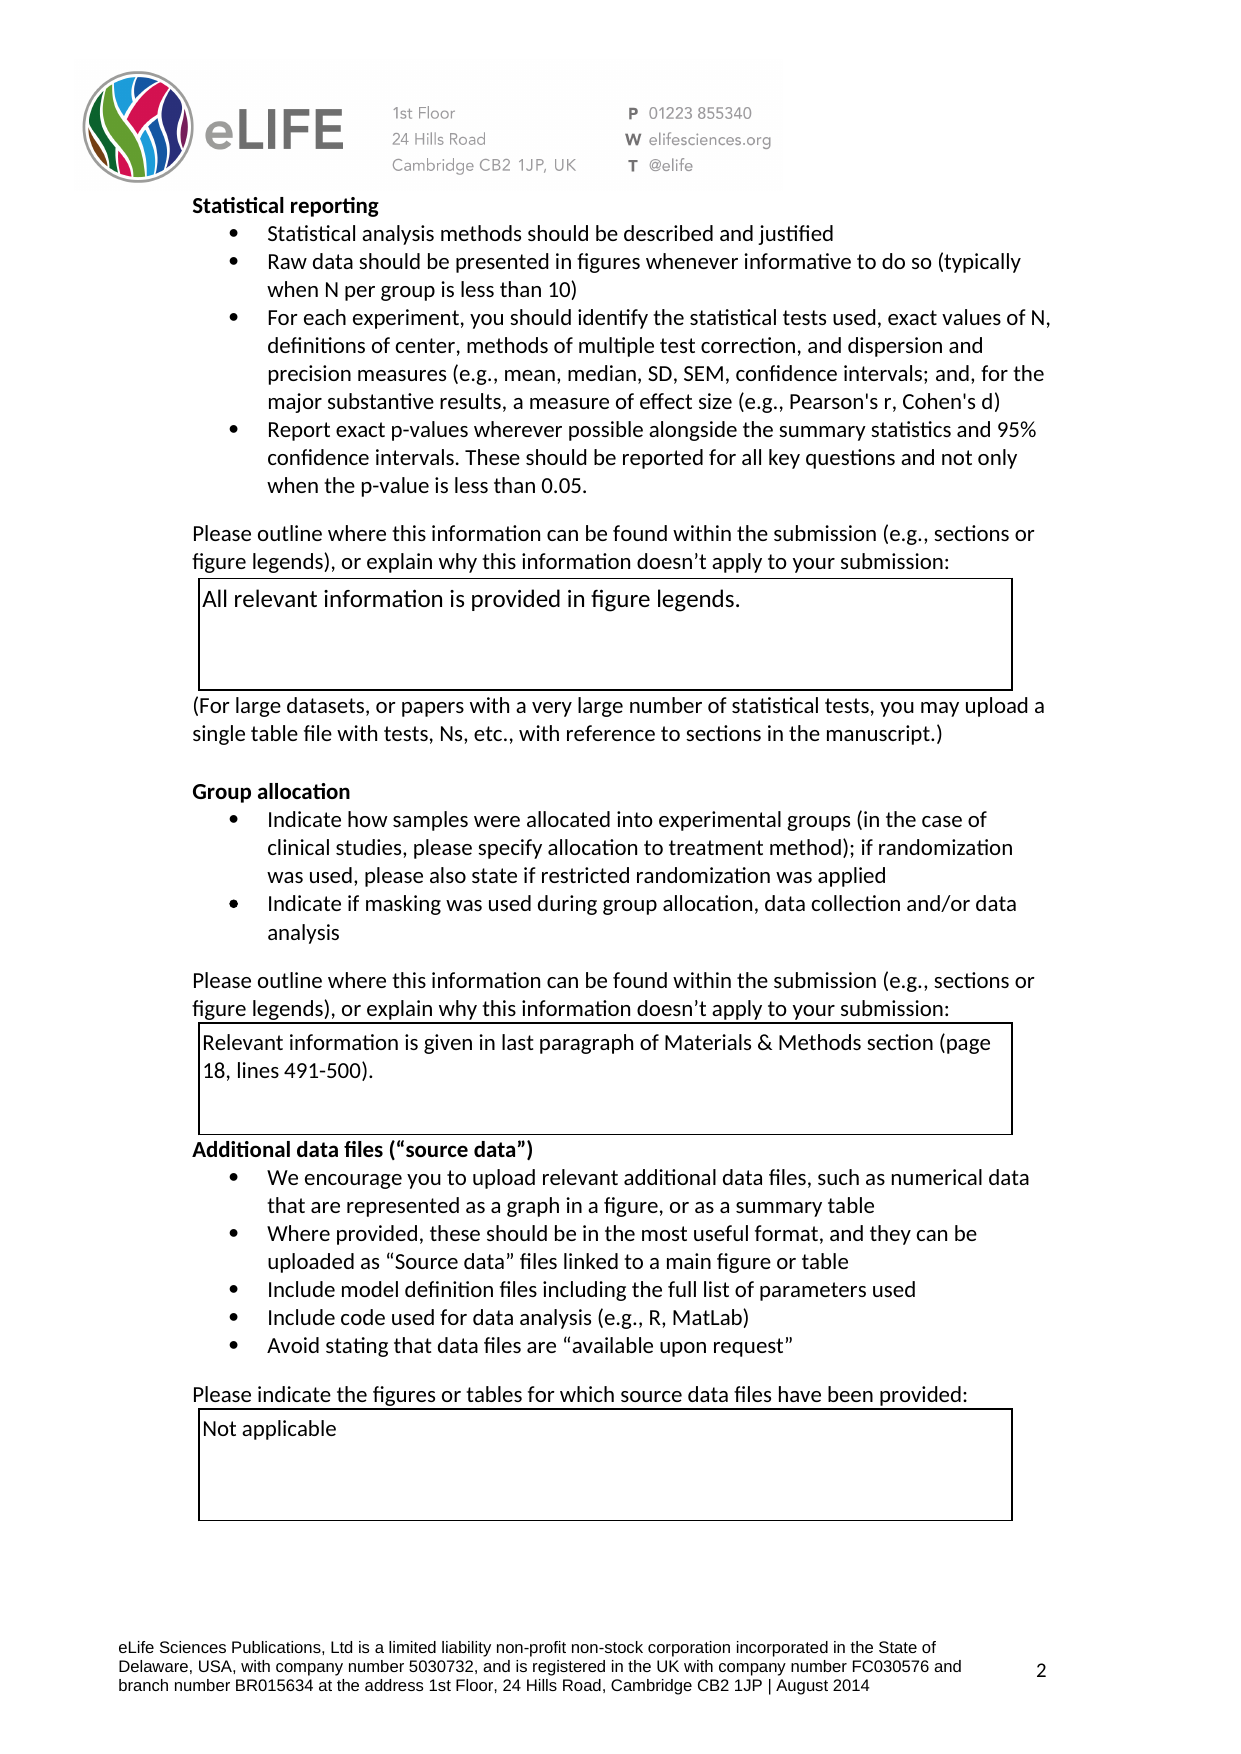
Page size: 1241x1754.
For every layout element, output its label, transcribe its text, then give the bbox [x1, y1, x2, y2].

list Include model definition files including the full list of parameters used [229, 1276, 1053, 1303]
text Statistical reporting [192, 191, 1053, 219]
list Raw data should be presented in figures whenever informative to do so (typically when N per group is less than 10) [229, 247, 1053, 303]
picture [73, 59, 784, 191]
list Include code used for data analysis (e.g., R, MatLab) [229, 1303, 1053, 1332]
text Group allocation [192, 777, 1053, 806]
text Relevant information is given in last paragraph of Materials & Methods section (page 18, lines 491-500). [200, 1026, 1011, 1086]
list Where provided, these should be in the most useful format, and they can be uploaded as “Source data” files linked to a main figure or table [229, 1219, 1053, 1276]
list Report exact p-values wherever possible alongside the summary statistics and 95% confidence intervals. These should be reported for all key questions and not only when the p-value is less than 0.05. [229, 415, 1053, 499]
list We encourage you to upload relevant additional data files, such as numerical data that are represented as a graph in a figure, or as a summary table [229, 1163, 1053, 1219]
text Additional data files (“source data”) [192, 1052, 1053, 1163]
text Please indicate the figures or tables for which source data files have been provided: [192, 1380, 1053, 1408]
list For each experiment, you should identify the statistical tests used, exact values of N, definitions of center, methods of multiple test correction, and dispersion and precision measures (e.g., mean, median, SD, SEM, confidence intervals; and, for the major substantive results, a measure of effect size (e.g., Pearson's r, Cohen's d) [229, 303, 1053, 415]
text All relevant information is provided in figure legends. [200, 581, 1011, 614]
list Avoid stating that data files are “available upon request” [229, 1332, 1053, 1359]
text Not applicable [200, 1412, 1011, 1444]
list Statistical analysis methods should be described and justified [229, 219, 1053, 247]
text (For large datasets, or papers with a very large number of statistical tests, you may upload a single table file with tests, Ns, etc., with reference to sections in the manuscript.) [192, 603, 1053, 747]
list Indicate how samples were allocated into experimental groups (in the case of clinical studies, please specify allocation to treatment method); if randomization was used, please also state if restricted randomization was applied [229, 806, 1053, 889]
list Indicate if masking was used during group allocation, data collection and/or data analysis [229, 889, 1053, 946]
